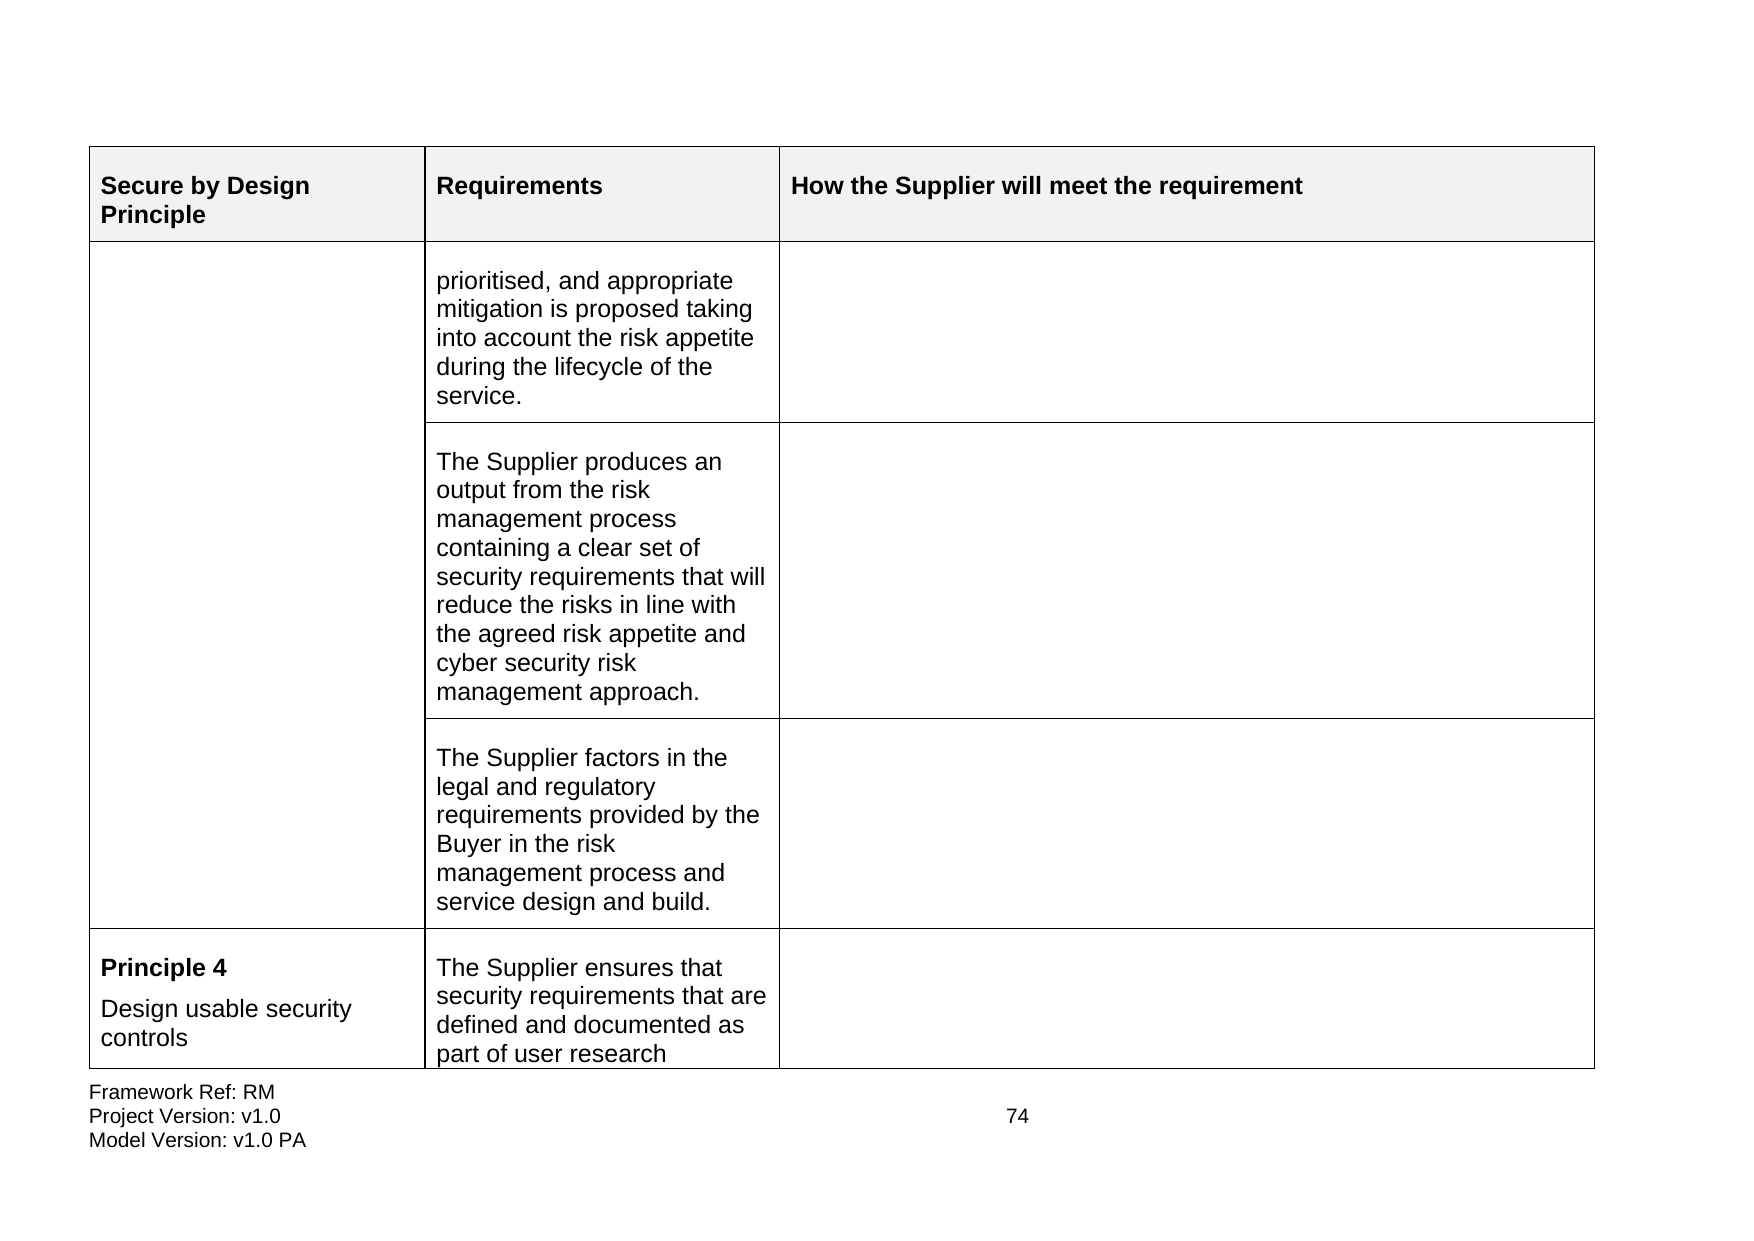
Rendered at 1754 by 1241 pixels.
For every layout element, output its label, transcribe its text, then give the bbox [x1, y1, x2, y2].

table_cell The Supplier factors in the legal and regulatory requirements provided by the Buyer in the risk management process and service design and build. [426, 719, 779, 928]
table_cell [780, 929, 1594, 1068]
table_cell [780, 423, 1594, 718]
table_header Requirements [426, 147, 779, 241]
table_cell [426, 242, 779, 422]
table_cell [90, 929, 424, 1068]
table_cell The Supplier produces an output from the risk management process containing a clear set of security requirements that will reduce the risks in line with the agreed risk appetite and cyber security risk management approach. [426, 423, 779, 718]
table_cell [780, 719, 1594, 928]
table_header Secure by Design Principle [90, 147, 424, 241]
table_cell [426, 929, 779, 1068]
table_cell [780, 242, 1594, 422]
table_header How the Supplier will meet the requirement [780, 147, 1594, 241]
